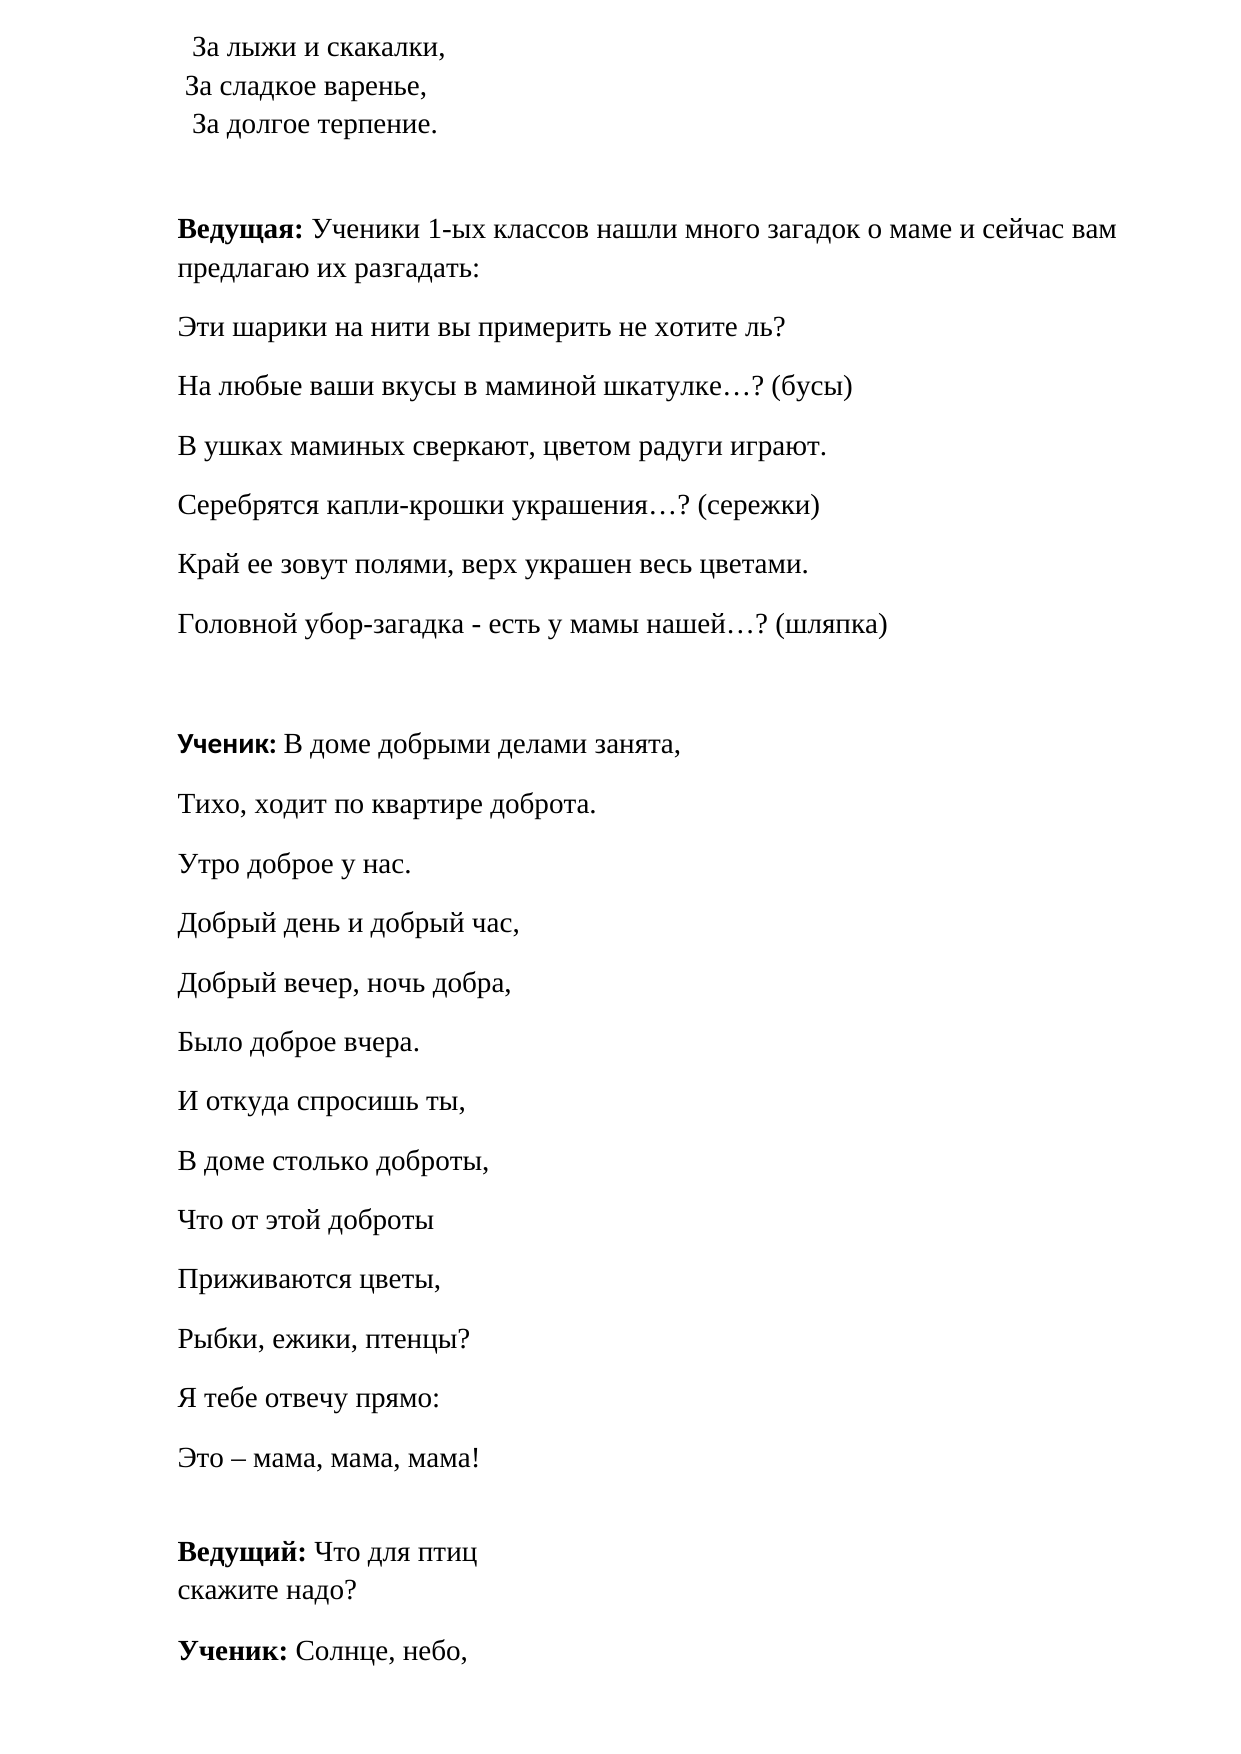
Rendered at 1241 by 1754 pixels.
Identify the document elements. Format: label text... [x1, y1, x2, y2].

table_header Ведущий: Что для птиц скажите надо? [176, 1532, 529, 1632]
text Головной убор-загадка - есть у мамы нашей…? (шляпка) [177, 606, 1152, 639]
text Серебрятся капли-крошки украшения…? (сережки) [177, 487, 1152, 521]
text Что от этой доброты [177, 1202, 1152, 1236]
text В доме столько доброты, [177, 1143, 1152, 1176]
text Я тебе отвечу прямо: [177, 1380, 1152, 1414]
text Тихо, ходит по квартире доброта. [177, 787, 1152, 820]
text Утро доброе у нас. [177, 846, 1152, 879]
text Это – мама, мама, мама! [177, 1440, 1152, 1473]
text Ученик: В доме добрыми делами занята, [177, 725, 1152, 760]
text Рыбки, ежики, птенцы? [177, 1321, 1152, 1354]
text В ушках маминых сверкают, цветом радуги играют. [177, 428, 1152, 461]
text За долгое терпение. [177, 107, 1152, 140]
text Эти шарики на нити вы примерить не хотите ль? [177, 309, 1152, 343]
text За сладкое варенье, [177, 68, 1152, 102]
text За лыжи и скакалки, [177, 29, 1152, 63]
text Ведущая: Ученики 1-ых классов нашли много загадок о маме и сейчас вам предлагаю их разгадать: [177, 211, 1152, 283]
text Было доброе вчера. [177, 1024, 1152, 1058]
text Приживаются цветы, [177, 1262, 1152, 1295]
text Добрый день и добрый час, [177, 905, 1152, 939]
text Край ее зовут полями, верх украшен весь цветами. [177, 547, 1152, 580]
text Добрый вечер, ночь добра, [177, 965, 1152, 998]
text И откуда спросишь ты, [177, 1083, 1152, 1117]
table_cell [176, 1632, 529, 1669]
text На любые ваши вкусы в маминой шкатулке…? (бусы) [177, 368, 1152, 402]
